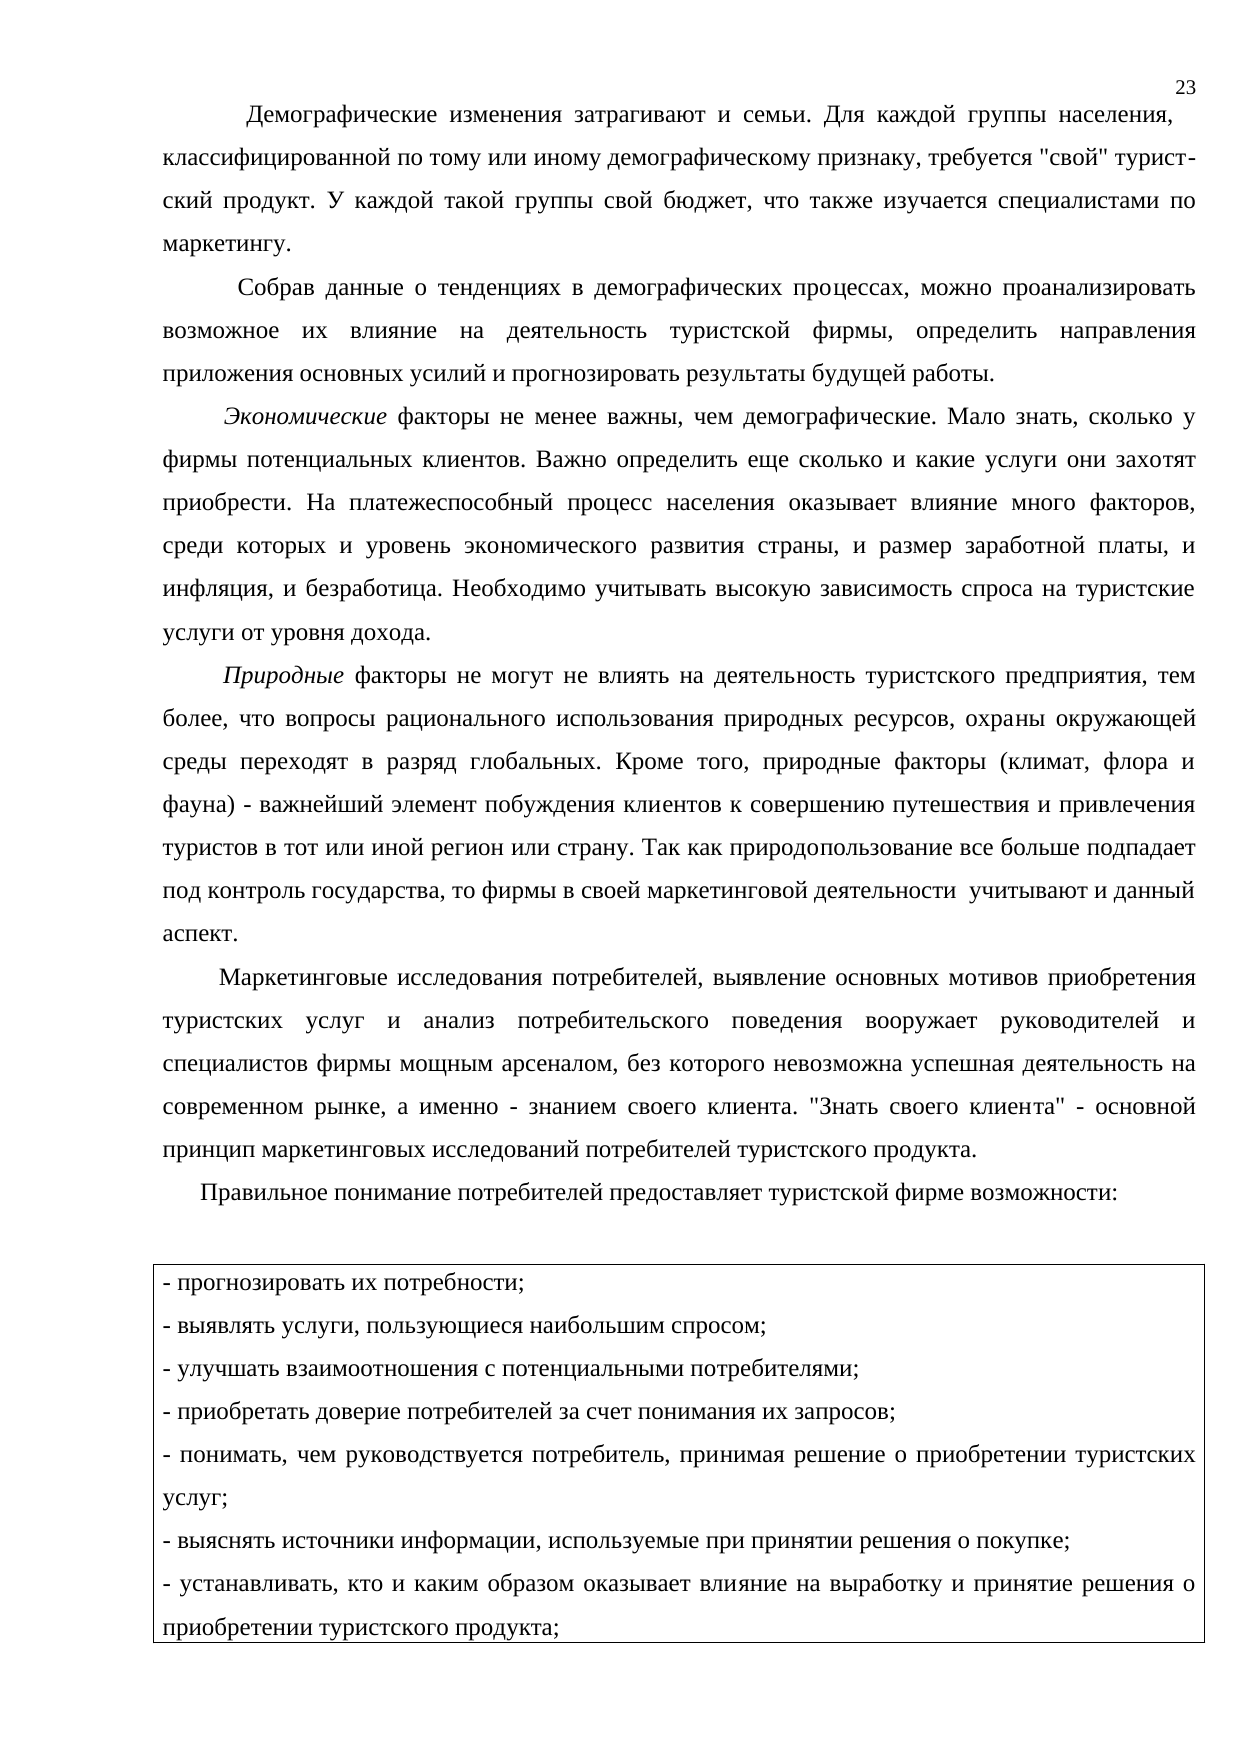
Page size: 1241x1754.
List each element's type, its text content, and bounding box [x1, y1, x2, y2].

text - выяснять источники информации, используемые при принятии решения о покупке; [154, 1522, 1204, 1554]
text Правильное понимание потребителей предоставляет туристской фирме возможности: [162, 1177, 1196, 1206]
text Демографические изменения затрагивают и семьи. Для каждой группы населения, классифицированной по тому или иному демографическому признаку, требуется "свой" туристский продукт. У каждой такой группы свой бюджет, что также изучается специалистами по маркетингу. [162, 99, 1196, 257]
text - понимать, чем руководствуется потребитель, принимая решение о приобретении туристских услуг; [154, 1436, 1204, 1511]
text Природные факторы не могут не влиять на деятельность туристского предприятия, тем более, что вопросы рационального использования природных ресурсов, охраны окружающей среды переходят в разряд глобальных. Кроме того, природные факторы (климат, флора и фауна) - важнейший элемент побуждения клиентов к совершению путешествия и привлечения туристов в тот или иной регион или страну. Так как природопользование все больше подпадает под контроль государства, то фирмы в своей маркетинговой деятельности учитывают и данный аспект. [162, 660, 1196, 947]
text Собрав данные о тенденциях в демографических процессах, можно проанализировать возможное их влияние на деятельность туристской фирмы, определить направления приложения основных усилий и прогнозировать результаты будущей работы. [162, 272, 1196, 387]
text - приобретать доверие потребителей за счет понимания их запросов; [154, 1393, 1204, 1425]
text - улучшать взаимоотношения с потенциальными потребителями; [154, 1350, 1204, 1382]
text - прогнозировать их потребности; [154, 1265, 1204, 1295]
text - выявлять услуги, пользующиеся наибольшим спросом; [154, 1307, 1204, 1338]
text Экономические факторы не менее важны, чем демографические. Мало знать, сколько у фирмы потенциальных клиентов. Важно определить еще сколько и какие услуги они захотят приобрести. На платежеспособный процесс населения оказывает влияние много факторов, среди которых и уровень экономического развития страны, и размер заработной платы, и инфляция, и безработица. Необходимо учитывать высокую зависимость спроса на туристские услуги от уровня дохода. [162, 401, 1196, 645]
text - устанавливать, кто и каким образом оказывает влияние на выработку и принятие решения о приобретении туристского продукта; [154, 1565, 1204, 1642]
text Маркетинговые исследования потребителей, выявление основных мотивов приобретения туристских услуг и анализ потребительского поведения вооружает руководителей и специалистов фирмы мощным арсеналом, без которого невозможна успешная деятельность на современном рынке, а именно - знанием своего клиента. "Знать своего клиента" - основной принцип маркетинговых исследований потребителей туристского продукта. [162, 962, 1196, 1163]
